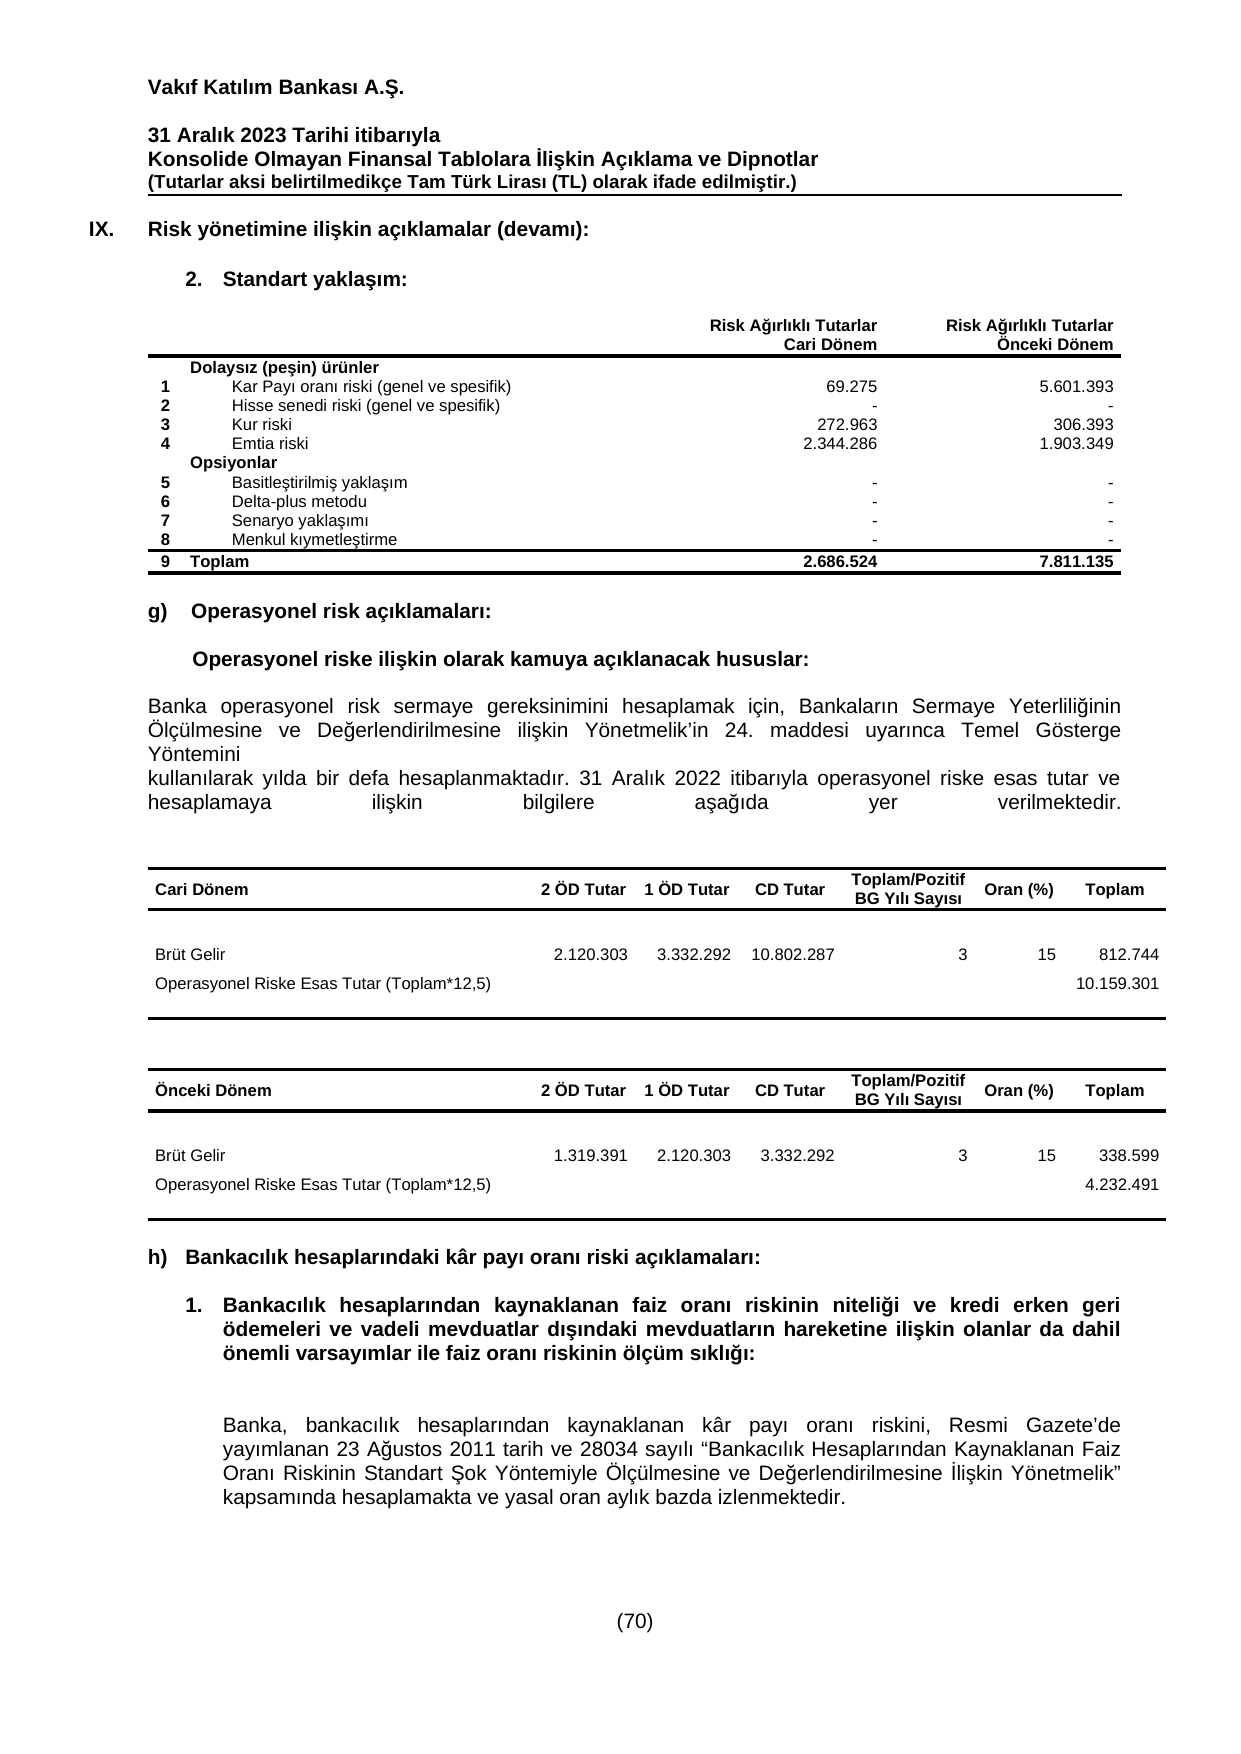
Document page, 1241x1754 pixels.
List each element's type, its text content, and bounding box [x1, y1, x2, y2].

text Operasyonel riske ilişkin olarak kamuya açıklanacak hususlar: [148, 646, 1122, 670]
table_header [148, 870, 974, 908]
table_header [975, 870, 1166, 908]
text Banka operasyonel risk sermaye gereksinimini hesaplamak için, Bankaların Sermaye Yeterliliğinin Ölçülmesine ve Değerlendirilmesine ilişkin Yönetmelik’in 24. maddesi uyarınca Temel Gösterge Yöntemini [148, 694, 1122, 766]
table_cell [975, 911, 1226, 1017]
list Bankacılık hesaplarından kaynaklanan faiz oranı riskinin niteliği ve kredi erken geri ödemeleri ve vadeli mevduatlar dışındaki mevduatların hareketine ilişkin olanlar da dahil önemli varsayımlar ile faiz oranı riskinin ölçüm sıklığı: [185, 1293, 1122, 1365]
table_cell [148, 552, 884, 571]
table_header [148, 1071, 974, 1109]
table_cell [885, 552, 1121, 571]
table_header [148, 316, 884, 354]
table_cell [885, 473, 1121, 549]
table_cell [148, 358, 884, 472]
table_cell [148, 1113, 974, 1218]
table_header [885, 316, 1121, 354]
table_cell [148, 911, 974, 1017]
text Banka, bankacılık hesaplarından kaynaklanan kâr payı oranı riskini, Resmi Gazete’de yayımlanan 23 Ağustos 2011 tarih ve 28034 sayılı “Bankacılık Hesaplarından Kaynaklanan Faiz Oranı Riskinin Standart Şok Yöntemiyle Ölçülmesine ve Değerlendirilmesine İlişkin Yönetmelik” kapsamında hesaplamakta ve yasal oran aylık bazda izlenmektedir. [223, 1413, 1122, 1508]
list Standart yaklaşım: [185, 266, 1122, 291]
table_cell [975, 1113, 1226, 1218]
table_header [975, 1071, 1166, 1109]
list Bankacılık hesaplarındaki kâr payı oranı riski açıklamaları: [148, 1245, 1122, 1269]
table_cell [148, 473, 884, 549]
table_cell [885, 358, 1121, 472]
list Operasyonel risk açıklamaları: [148, 598, 1122, 622]
text IX. Risk yönetimine ilişkin açıklamalar (devamı): [89, 217, 1122, 241]
text kullanılarak yılda bir defa hesaplanmaktadır. 31 Aralık 2022 itibarıyla operasyonel riske esas tutar ve hesaplamaya ilişkin bilgilere aşağıda yer verilmektedir. [148, 766, 1122, 843]
